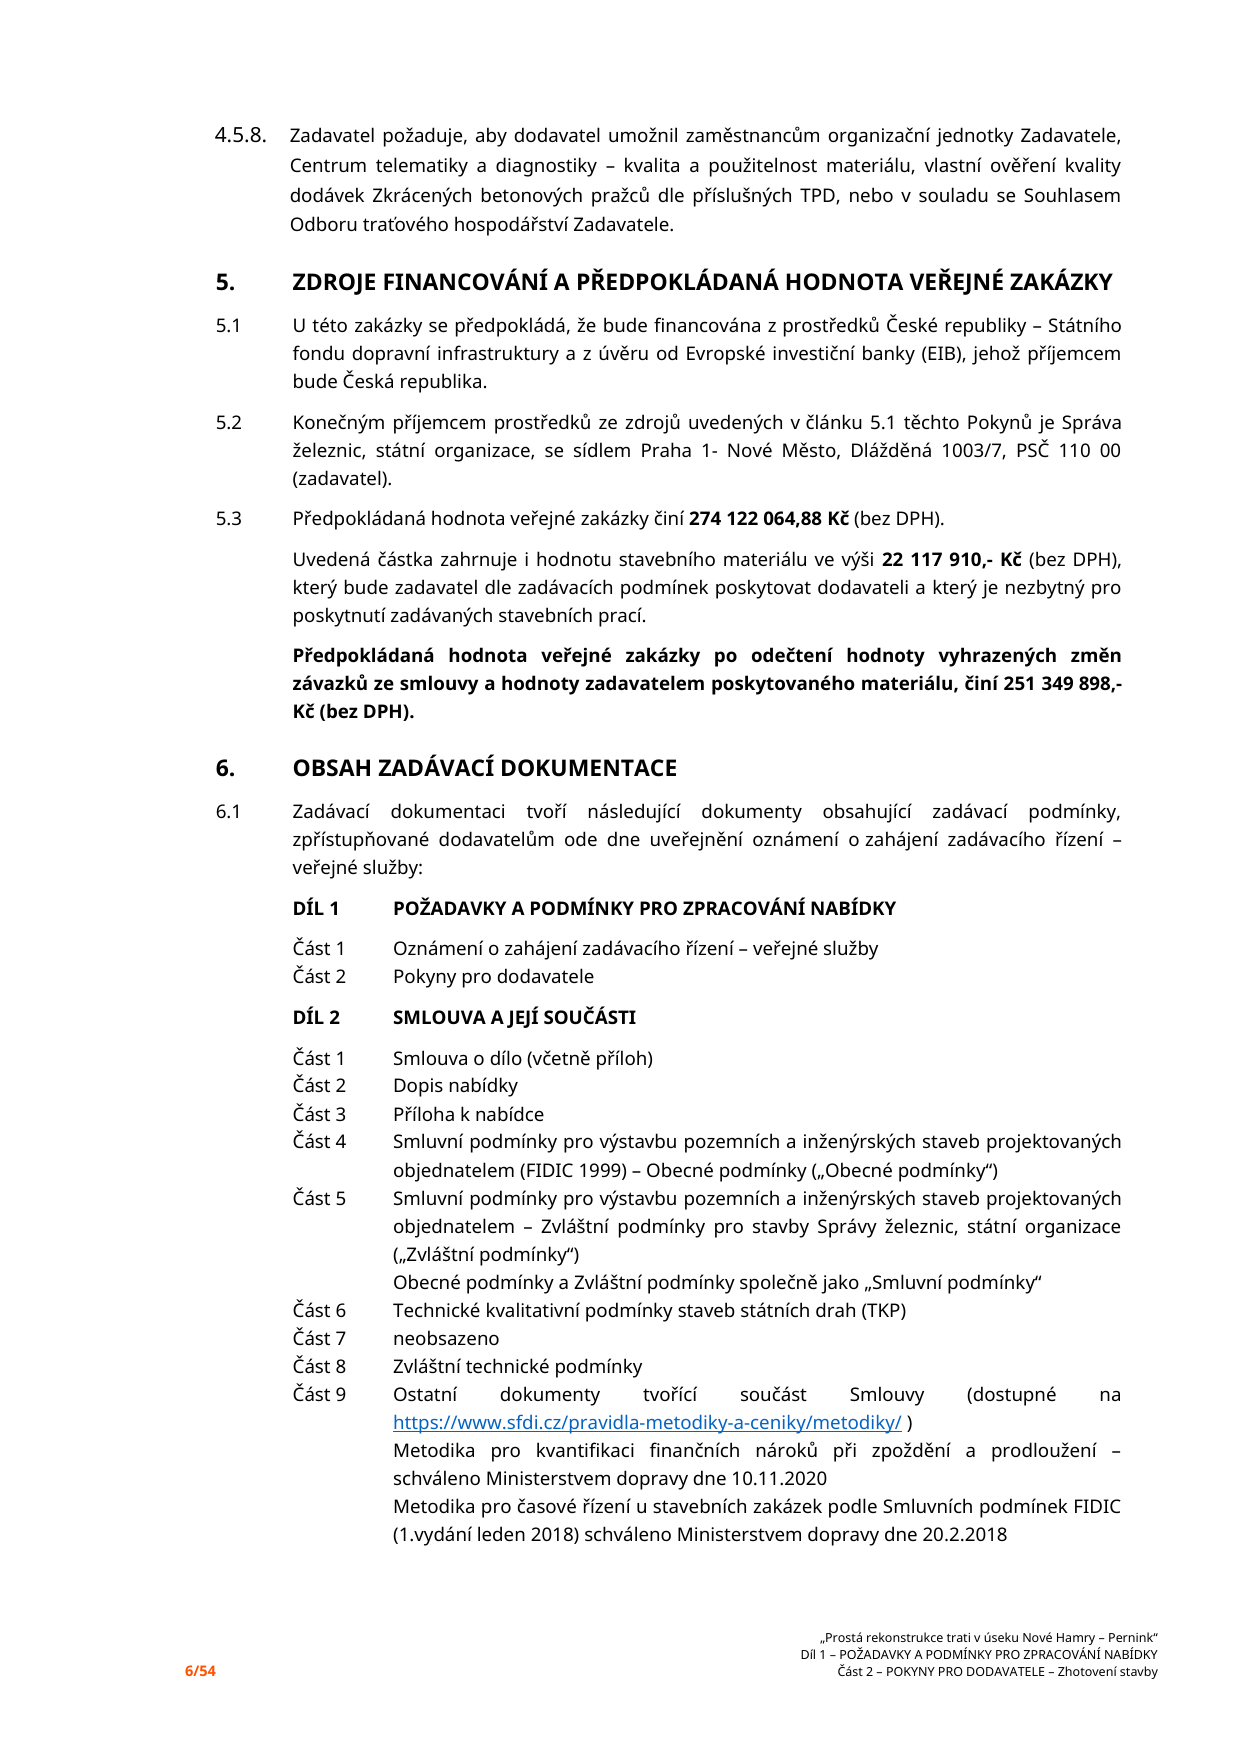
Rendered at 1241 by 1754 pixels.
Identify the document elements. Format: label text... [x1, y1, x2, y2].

text Část 8 Zvláštní technické podmínky [292, 1353, 1122, 1378]
text Část 6 Technické kvalitativní podmínky staveb státních drah (TKP) [292, 1297, 1122, 1322]
text Metodika pro kvantifikaci finančních nároků při zpoždění a prodloužení – schváleno Ministerstvem dopravy dne 10.11.2020 [292, 1437, 1122, 1491]
text OBSAH ZADÁVACÍ DOKUMENTACE [216, 752, 1122, 783]
text Předpokládaná hodnota veřejné zakázky činí 274 122 064,88 Kč (bez DPH). [216, 506, 1122, 531]
text Část 2 Pokyny pro dodavatele [292, 964, 1122, 989]
text Uvedená částka zahrnuje i hodnotu stavebního materiálu ve výši 22 117 910,- Kč (bez DPH), který bude zadavatel dle zadávacích podmínek poskytovat dodavateli a který je nezbytný pro poskytnutí zadávaných stavebních prací. [292, 546, 1122, 628]
text Část 1 Oznámení o zahájení zadávacího řízení – veřejné služby [292, 936, 1122, 961]
text Zadávací dokumentaci tvoří následující dokumenty obsahující zadávací podmínky, zpřístupňované dodavatelům ode dne uveřejnění oznámení o zahájení zadávacího řízení – veřejné služby: [216, 799, 1122, 880]
text DÍL 2 SMLOUVA A JEJÍ SOUČÁSTI [292, 1004, 1122, 1030]
text U této zakázky se předpokládá, že bude financována z prostředků České republiky – Státního fondu dopravní infrastruktury a z úvěru od Evropské investiční banky (EIB), jehož příjemcem bude Česká republika. [216, 312, 1122, 394]
text Část 3 Příloha k nabídce [292, 1101, 1122, 1126]
text Část 5 Smluvní podmínky pro výstavbu pozemních a inženýrských staveb projektovaných objednatelem – Zvláštní podmínky pro stavby Správy železnic, státní organizace („Zvláštní podmínky“) [292, 1185, 1122, 1266]
text Konečným příjemcem prostředků ze zdrojů uvedených v článku 5.1 těchto Pokynů je Správa železnic, státní organizace, se sídlem Praha 1- Nové Město, Dlážděná 1003/7, PSČ 110 00 (zadavatel). [216, 409, 1122, 491]
text Část 1 Smlouva o dílo (včetně příloh) [292, 1045, 1122, 1070]
list Zadavatel požaduje, aby dodavatel umožnil zaměstnancům organizační jednotky Zadavatele, Centrum telematiky a diagnostiky – kvalita a použitelnost materiálu, vlastní ověření kvality dodávek Zkrácených betonových pražců dle příslušných TPD, nebo v souladu se Souhlasem Odboru traťového hospodářství Zadavatele. [214, 121, 1122, 237]
text Obecné podmínky a Zvláštní podmínky společně jako „Smluvní podmínky“ [292, 1269, 1122, 1294]
text DÍL 1 POŽADAVKY A PODMÍNKY PRO ZPRACOVÁNÍ NABÍDKY [292, 895, 1122, 921]
text Předpokládaná hodnota veřejné zakázky po odečtení hodnoty vyhrazených změn závazků ze smlouvy a hodnoty zadavatelem poskytovaného materiálu, činí 251 349 898,- Kč (bez DPH). [292, 643, 1122, 724]
text ZDROJE FINANCOVÁNÍ A PŘEDPOKLÁDANÁ HODNOTA VEŘEJNÉ ZAKÁZKY [216, 266, 1122, 297]
text Část 9 Ostatní dokumenty tvořící součást Smlouvy (dostupné na https://www.sfdi.cz/pravidla-metodiky-a-ceniky/metodiky/ ) [292, 1381, 1122, 1434]
text Část 7 neobsazeno [292, 1325, 1122, 1351]
text Metodika pro časové řízení u stavebních zakázek podle Smluvních podmínek FIDIC (1.vydání leden 2018) schváleno Ministerstvem dopravy dne 20.2.2018 [292, 1493, 1122, 1547]
text Část 4 Smluvní podmínky pro výstavbu pozemních a inženýrských staveb projektovaných objednatelem (FIDIC 1999) – Obecné podmínky („Obecné podmínky“) [292, 1129, 1122, 1182]
text Část 2 Dopis nabídky [292, 1073, 1122, 1098]
